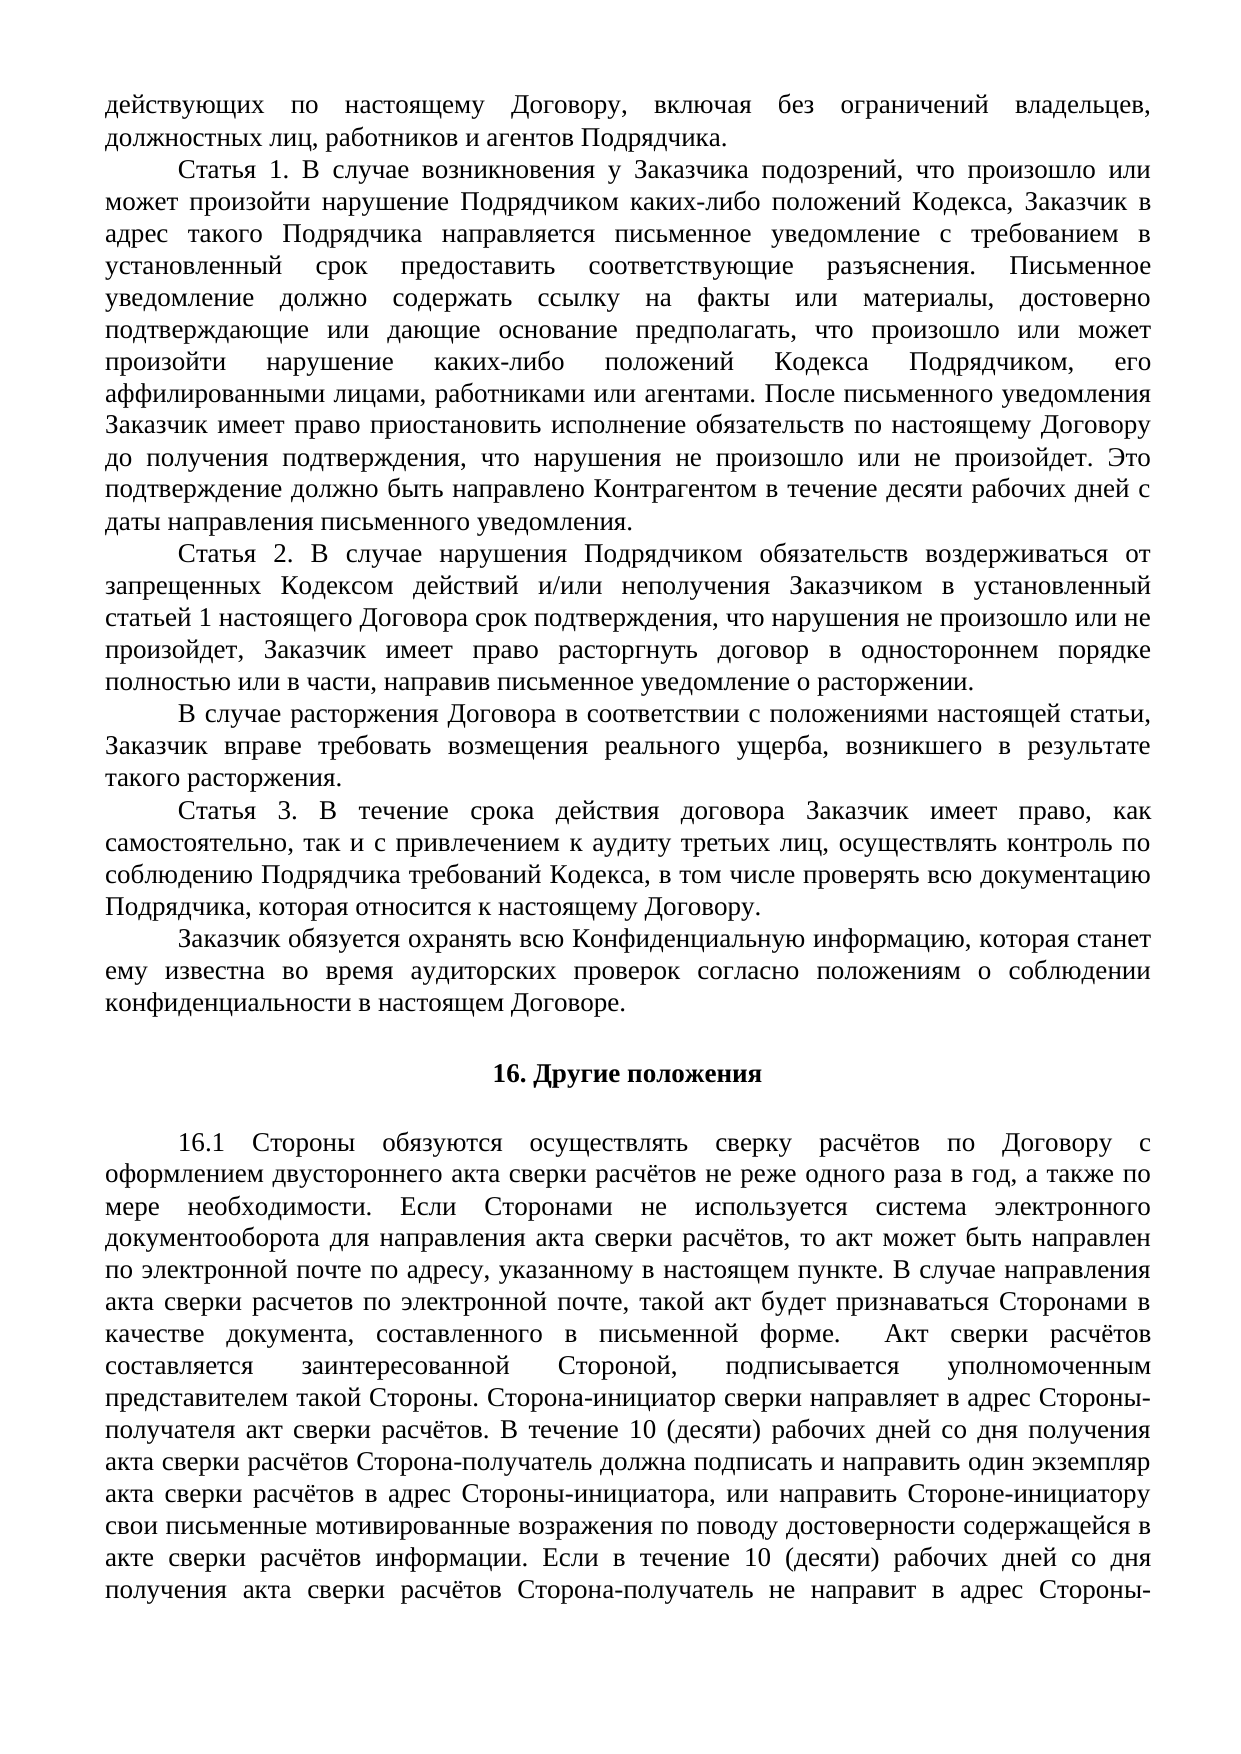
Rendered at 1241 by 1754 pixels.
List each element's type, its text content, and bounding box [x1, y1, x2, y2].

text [105, 89, 1152, 152]
text Статья 2. В случае нарушения Подрядчиком обязательств воздерживаться от запрещенных Кодексом действий и/или неполучения Заказчиком в установленный статьей 1 настоящего Договора срок подтверждения, что нарушения не произошло или не произойдет, Заказчик имеет право расторгнуть договор в одностороннем порядке полностью или в части, направив письменное уведомление о расторжении. [105, 537, 1152, 696]
text Статья 3. В течение срока действия договора Заказчик имеет право, как самостоятельно, так и с привлечением к аудиту третьих лиц, осуществлять контроль по соблюдению Подрядчика требований Кодекса, в том числе проверять всю документацию Подрядчика, которая относится к настоящему Договору. [105, 794, 1152, 921]
subtitle 16. Другие положения [170, 1057, 1084, 1088]
text В случае расторжения Договора в соответствии с положениями настоящей статьи, Заказчик вправе требовать возмещения реального ущерба, возникшего в результате такого расторжения. [105, 697, 1152, 792]
text Заказчик обязуется охранять всю Конфиденциальную информацию, которая станет ему известна во время аудиторских проверок согласно положениям о соблюдении конфиденциальности в настоящем Договоре. [105, 922, 1152, 1017]
text Статья 1. В случае возникновения у Заказчика подозрений, что произошло или может произойти нарушение Подрядчиком каких-либо положений Кодекса, Заказчик в адрес такого Подрядчика направляется письменное уведомление с требованием в установленный срок предоставить соответствующие разъяснения. Письменное уведомление должно содержать ссылку на факты или материалы, достоверно подтверждающие или дающие основание предполагать, что произошло или может произойти нарушение каких-либо положений Кодекса Подрядчиком, его аффилированными лицами, работниками или агентами. После письменного уведомления Заказчик имеет право приостановить исполнение обязательств по настоящему Договору до получения подтверждения, что нарушения не произошло или не произойдет. Это подтверждение должно быть направлено Контрагентом в течение десяти рабочих дней с даты направления письменного уведомления. [105, 153, 1152, 536]
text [105, 1126, 1152, 1604]
